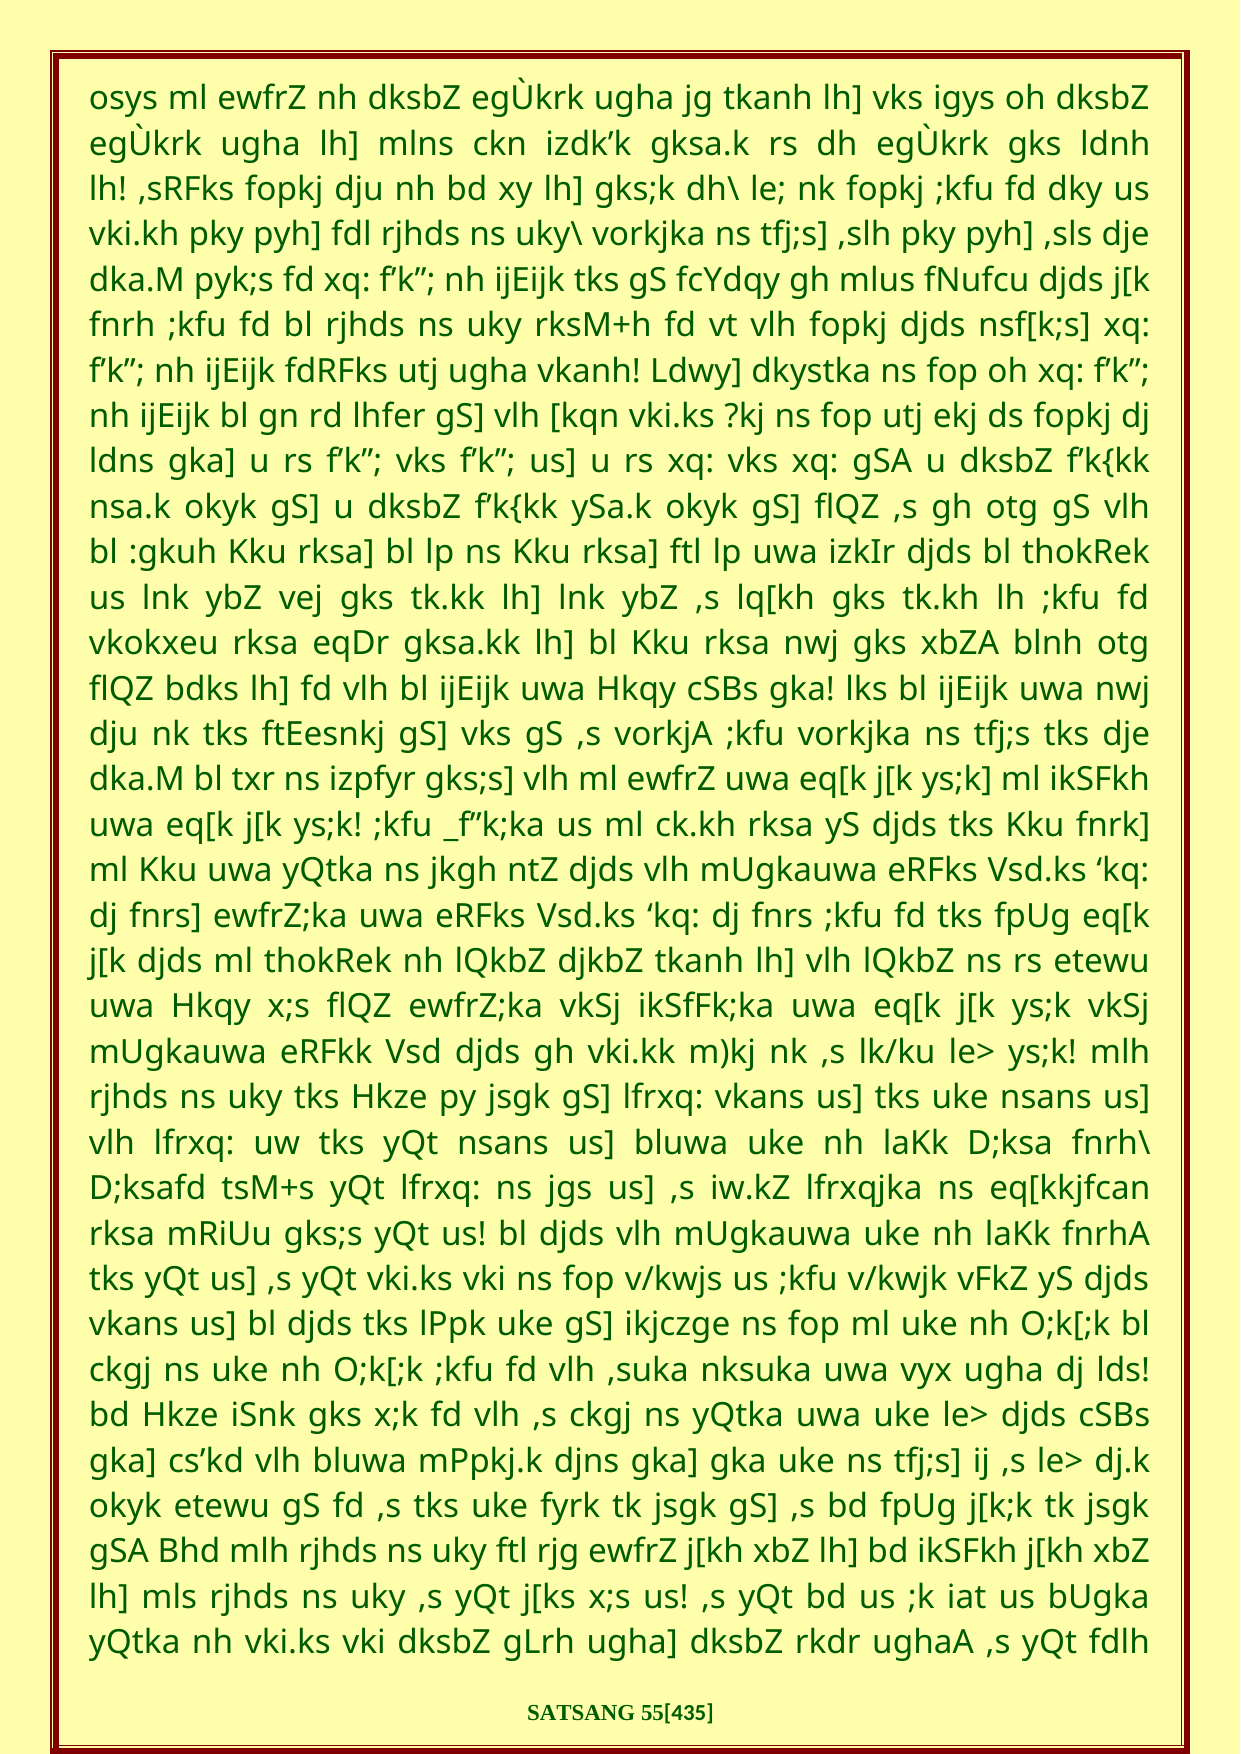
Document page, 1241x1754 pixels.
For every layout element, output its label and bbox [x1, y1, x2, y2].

text [89, 74, 1152, 1663]
